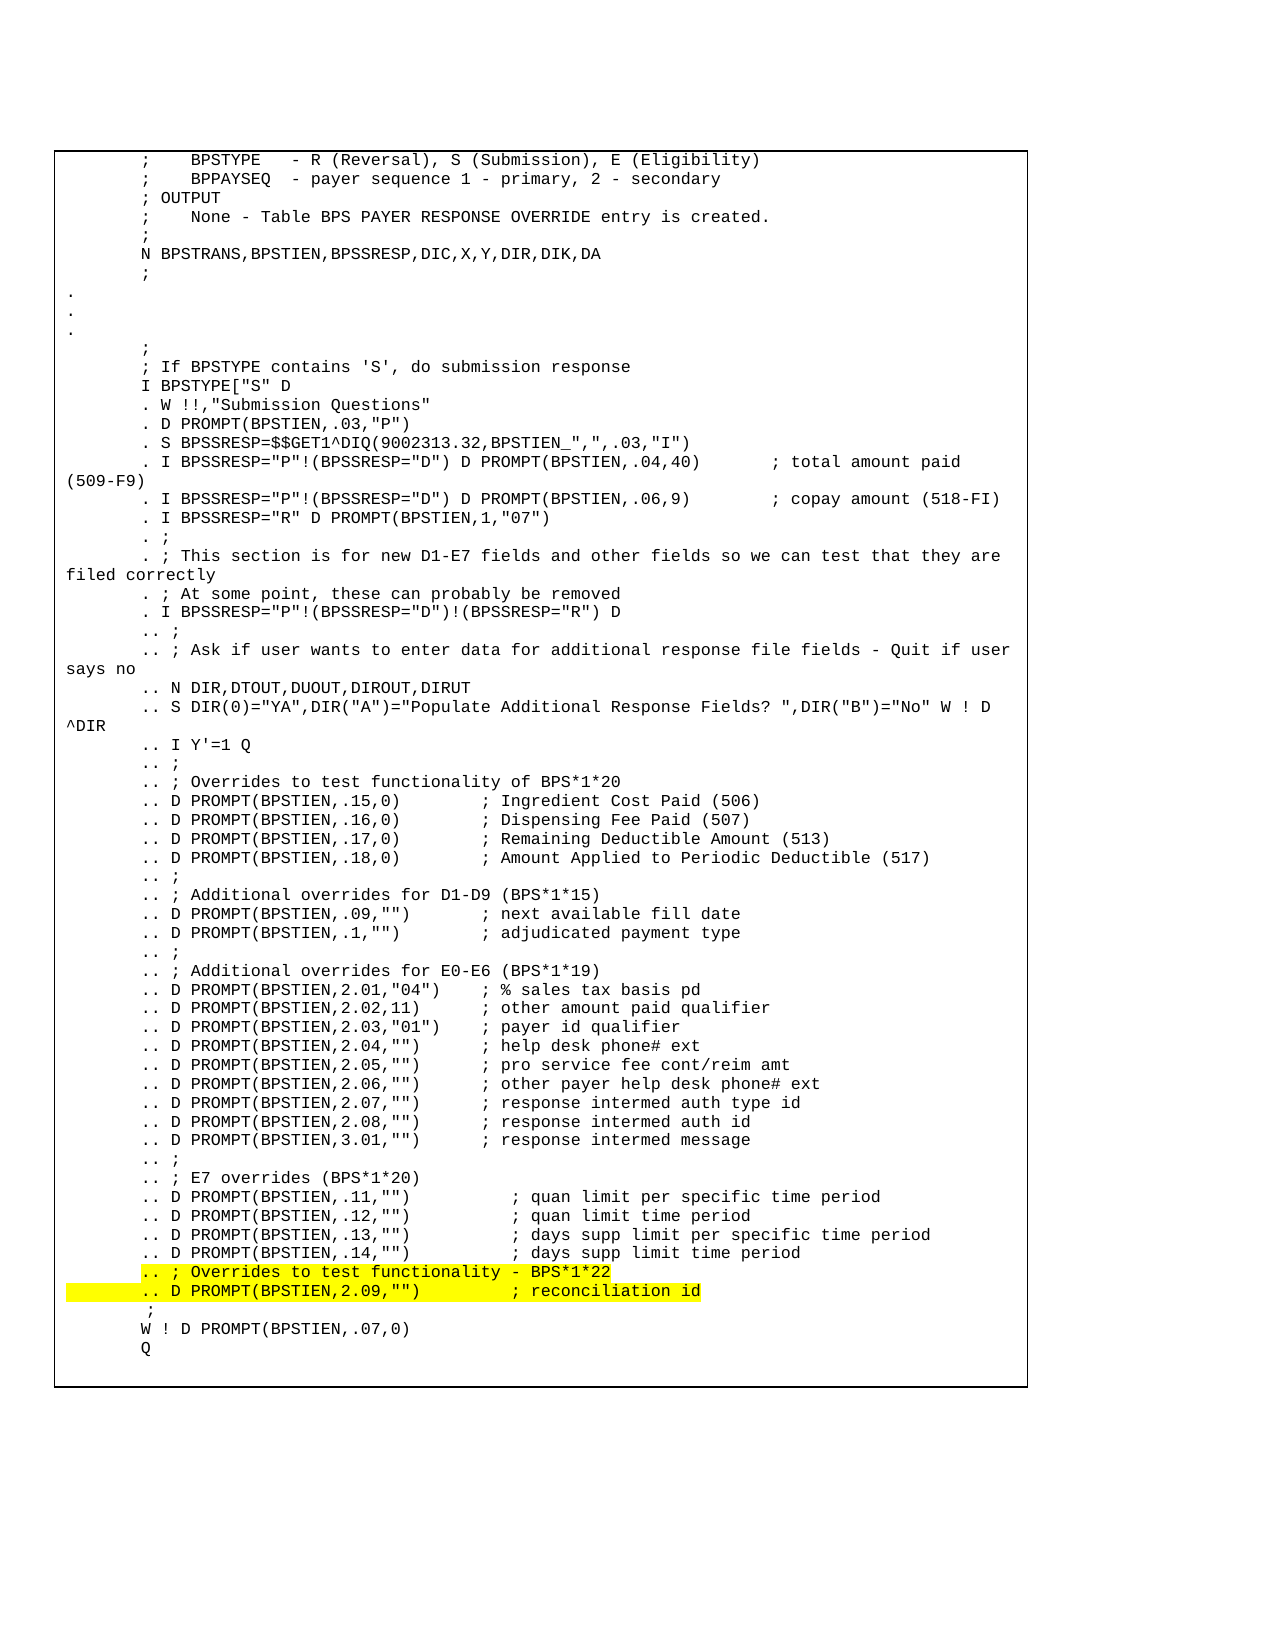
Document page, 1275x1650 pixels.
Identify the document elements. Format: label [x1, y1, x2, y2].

table_cell [55, 152, 1027, 1386]
